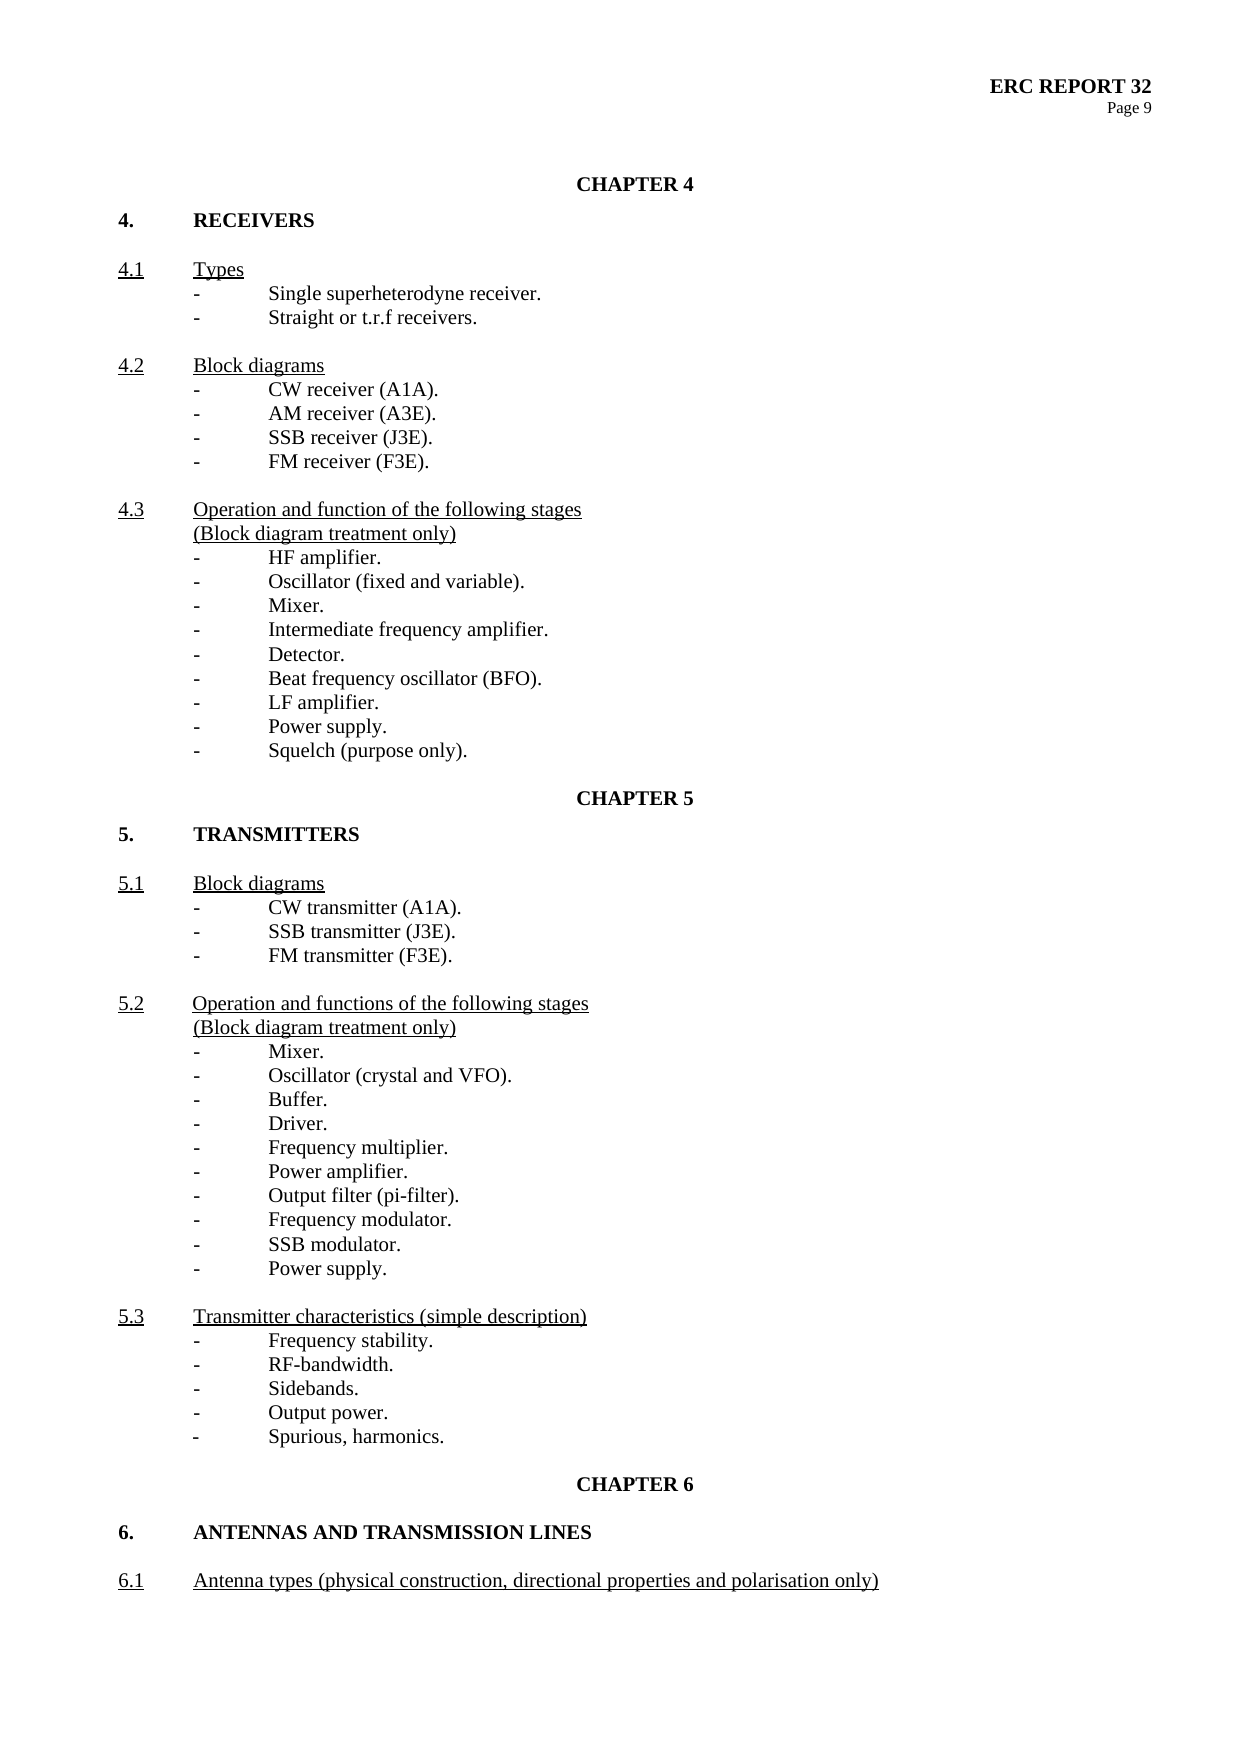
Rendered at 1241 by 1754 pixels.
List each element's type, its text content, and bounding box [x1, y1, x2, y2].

text - Mixer. [193, 1039, 1152, 1063]
text - Power supply. [193, 714, 1152, 738]
text - Spurious, harmonics. [192, 1424, 1152, 1448]
text 4.3 Operation and function of the following stages [118, 497, 1152, 521]
text (Block diagram treatment only) [193, 521, 1152, 545]
text 5.3 Transmitter characteristics (simple description) [118, 1304, 1152, 1328]
text (Block diagram treatment only) [193, 1015, 1152, 1039]
text - Straight or t.r.f receivers. [193, 304, 1152, 329]
text - HF amplifier. [193, 545, 1152, 569]
text - AM receiver (A3E). [193, 401, 1152, 425]
text - Detector. [193, 641, 1152, 666]
text - Power amplifier. [193, 1159, 1152, 1183]
text 5.1 Block diagrams [118, 871, 1152, 894]
text - Frequency modulator. [193, 1207, 1152, 1231]
text - Frequency multiplier. [193, 1135, 1152, 1159]
text - Frequency stability. [193, 1328, 1152, 1352]
text - Sidebands. [193, 1376, 1152, 1400]
text - Power supply. [193, 1256, 1152, 1279]
text - Buffer. [193, 1087, 1152, 1111]
text 6.1 Antenna types (physical construction, directional properties and polarisation only) [118, 1568, 1152, 1592]
text 5.2 Operation and functions of the following stages [118, 991, 1152, 1015]
text - Driver. [193, 1111, 1152, 1135]
text - Output power. [193, 1400, 1152, 1424]
text - Oscillator (fixed and variable). [193, 569, 1152, 593]
text - FM receiver (F3E). [193, 449, 1152, 473]
text - Output filter (pi-filter). [193, 1183, 1152, 1207]
text - CW receiver (A1A). [193, 377, 1152, 401]
text - FM transmitter (F3E). [193, 943, 1152, 967]
text - Squelch (purpose only). [193, 738, 1152, 762]
text 4.2 Block diagrams [118, 353, 1152, 377]
text - SSB modulator. [193, 1231, 1152, 1256]
text 5. TRANSMITTERS [118, 822, 1152, 846]
text - RF-bandwidth. [193, 1352, 1152, 1376]
text - Beat frequency oscillator (BFO). [193, 666, 1152, 689]
text CHAPTER 5 [118, 786, 1152, 810]
text - Single superheterodyne receiver. [193, 281, 1152, 304]
text - Oscillator (crystal and VFO). [193, 1063, 1152, 1087]
text - SSB receiver (J3E). [193, 425, 1152, 449]
text CHAPTER 6 [118, 1472, 1152, 1496]
text 4.1 Types [118, 256, 1152, 281]
text - Intermediate frequency amplifier. [193, 617, 1152, 641]
text - LF amplifier. [193, 689, 1152, 714]
text - Mixer. [193, 593, 1152, 617]
text CHAPTER 4 [118, 172, 1152, 196]
text - SSB transmitter (J3E). [193, 919, 1152, 943]
text 6. ANTENNAS AND TRANSMISSION LINES [118, 1520, 1152, 1544]
text 4. RECEIVERS [118, 208, 1152, 232]
text - CW transmitter (A1A). [193, 894, 1152, 919]
